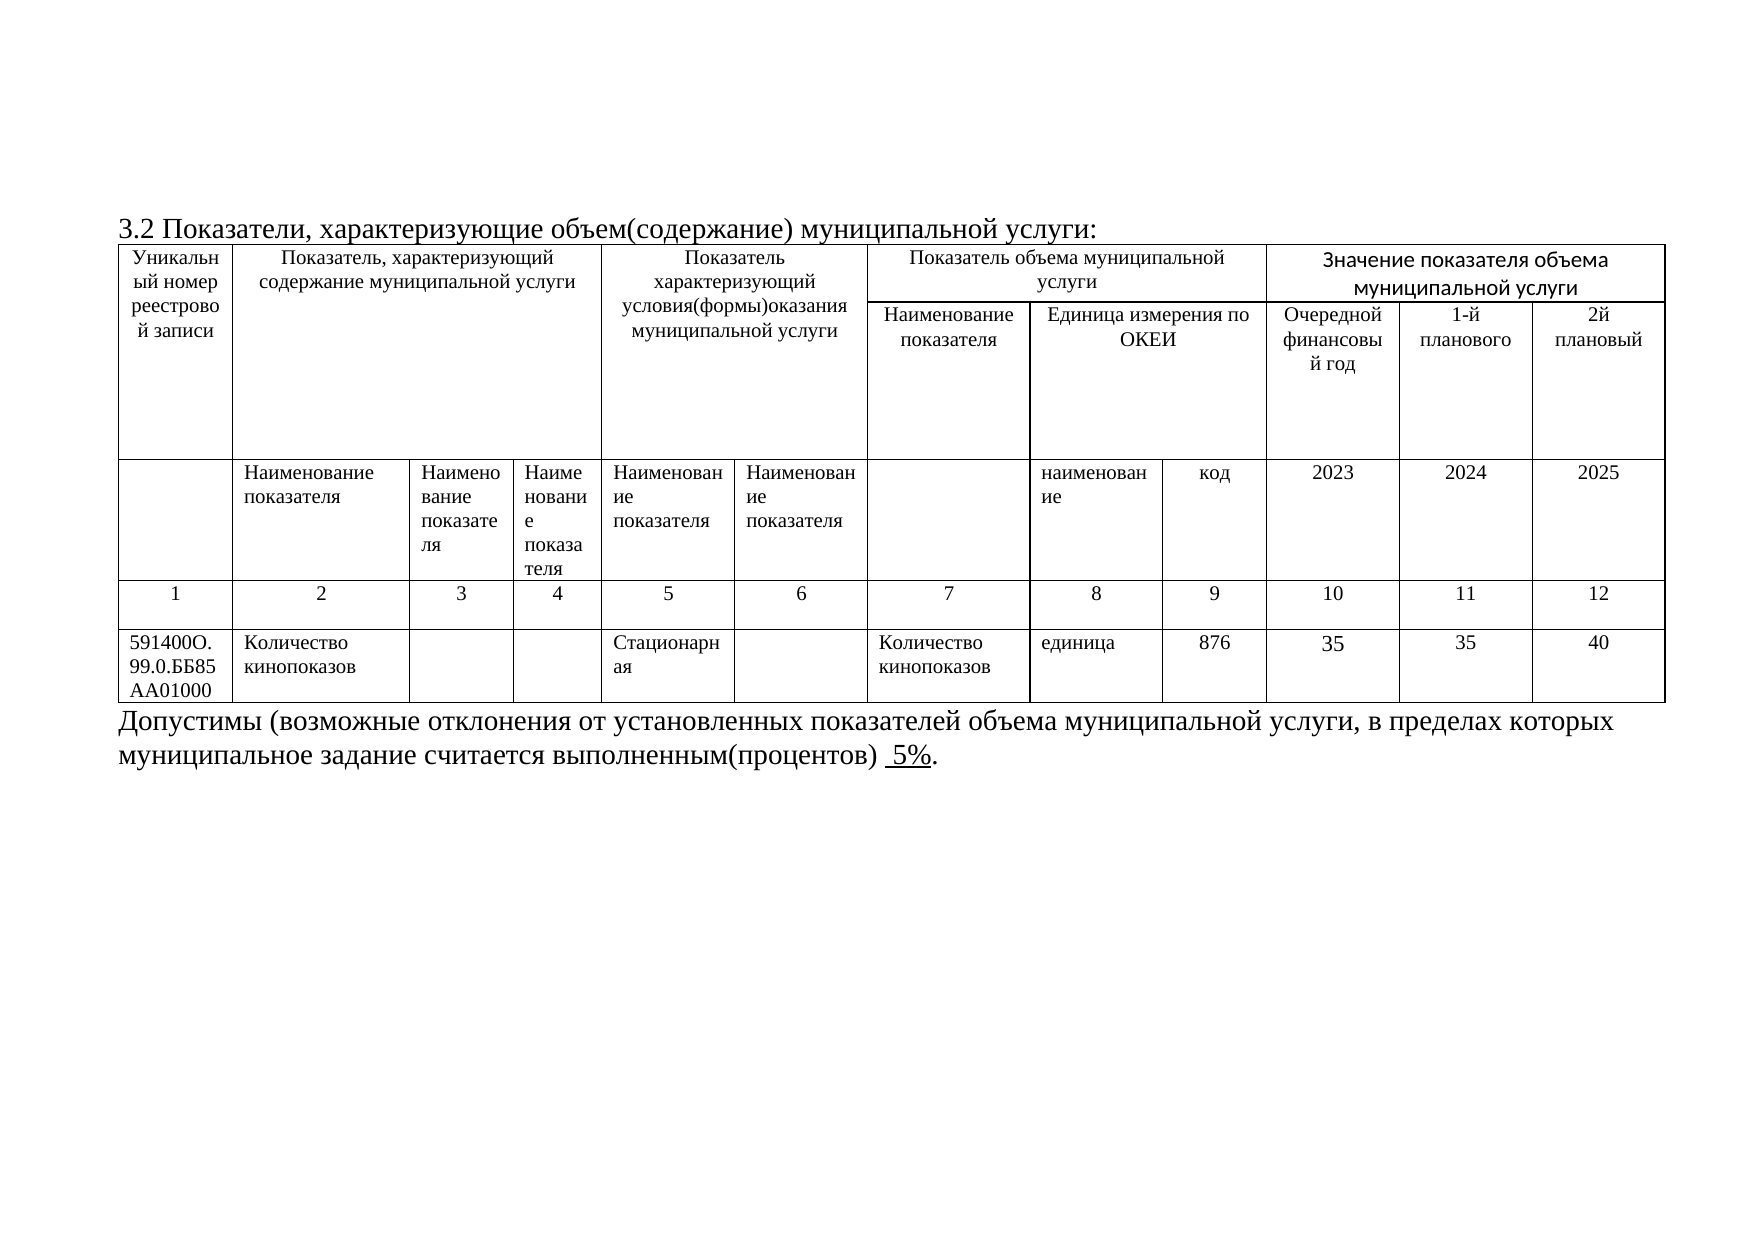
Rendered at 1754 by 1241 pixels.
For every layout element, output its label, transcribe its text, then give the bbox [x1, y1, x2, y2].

table_cell 2023 [1267, 460, 1399, 580]
table_cell 876 [1163, 630, 1266, 702]
table_cell 11 [1400, 581, 1532, 629]
table_cell Очередной финансовый год [1267, 303, 1399, 459]
table_cell Стационарная [602, 630, 734, 702]
table_cell Наименование показателя [410, 460, 513, 580]
table_cell [868, 460, 1029, 580]
table_header Показатель, характеризующий содержание муниципальной услуги [233, 245, 601, 459]
table_cell Наименование показателя [602, 460, 734, 580]
table_cell код [1163, 460, 1266, 580]
table_cell 40 [1533, 630, 1664, 702]
table_cell 591400О.99.0.ББ85АА01000 [119, 630, 232, 702]
table_cell единица [1031, 630, 1162, 702]
table_cell Количество кинопоказов [868, 630, 1029, 702]
table_cell Наименование показателя [735, 460, 867, 580]
text Допустимы (возможные отклонения от установленных показателей объема муниципальной услуги, в пределах которых муниципальное задание считается выполненным(процентов) 5%. [118, 703, 1654, 770]
table_cell 2й плановый [1533, 303, 1664, 459]
table_header Показатель характеризующий условия(формы)оказания муниципальной услуги [602, 245, 867, 459]
table_cell 5 [602, 581, 734, 629]
table_cell [119, 460, 232, 580]
table_cell [514, 630, 601, 702]
table_cell 10 [1267, 581, 1399, 629]
table_cell Количество кинопоказов [233, 630, 409, 702]
table_cell 9 [1163, 581, 1266, 629]
table_cell [735, 630, 867, 702]
table_cell 35 [1400, 630, 1532, 702]
table_cell 8 [1031, 581, 1162, 629]
table_cell [410, 630, 513, 702]
table_cell Единица измерения по ОКЕИ [1031, 303, 1266, 459]
table_cell 7 [868, 581, 1029, 629]
table_cell 1-й планового [1400, 303, 1532, 459]
table_cell 3 [410, 581, 513, 629]
table_cell 2 [233, 581, 409, 629]
text 3.2 Показатели, характеризующие объем(содержание) муниципальной услуги: [118, 211, 1654, 244]
table_cell 2024 [1400, 460, 1532, 580]
table_cell Наименование показателя [514, 460, 601, 580]
table_cell Наименование показателя [233, 460, 409, 580]
table_cell Наименование показателя [868, 303, 1029, 459]
table_cell 12 [1533, 581, 1664, 629]
table_header Показатель объема муниципальной услуги [868, 245, 1266, 301]
table_cell 35 [1267, 630, 1399, 702]
table_cell наименование [1031, 460, 1162, 580]
table_cell 2025 [1533, 460, 1664, 580]
table_header Уникальный номер реестровой записи [119, 245, 232, 459]
table_header Значение показателя объема муниципальной услуги [1267, 245, 1664, 301]
table_cell 1 [119, 581, 232, 629]
table_cell 4 [514, 581, 601, 629]
table_cell 6 [735, 581, 867, 629]
